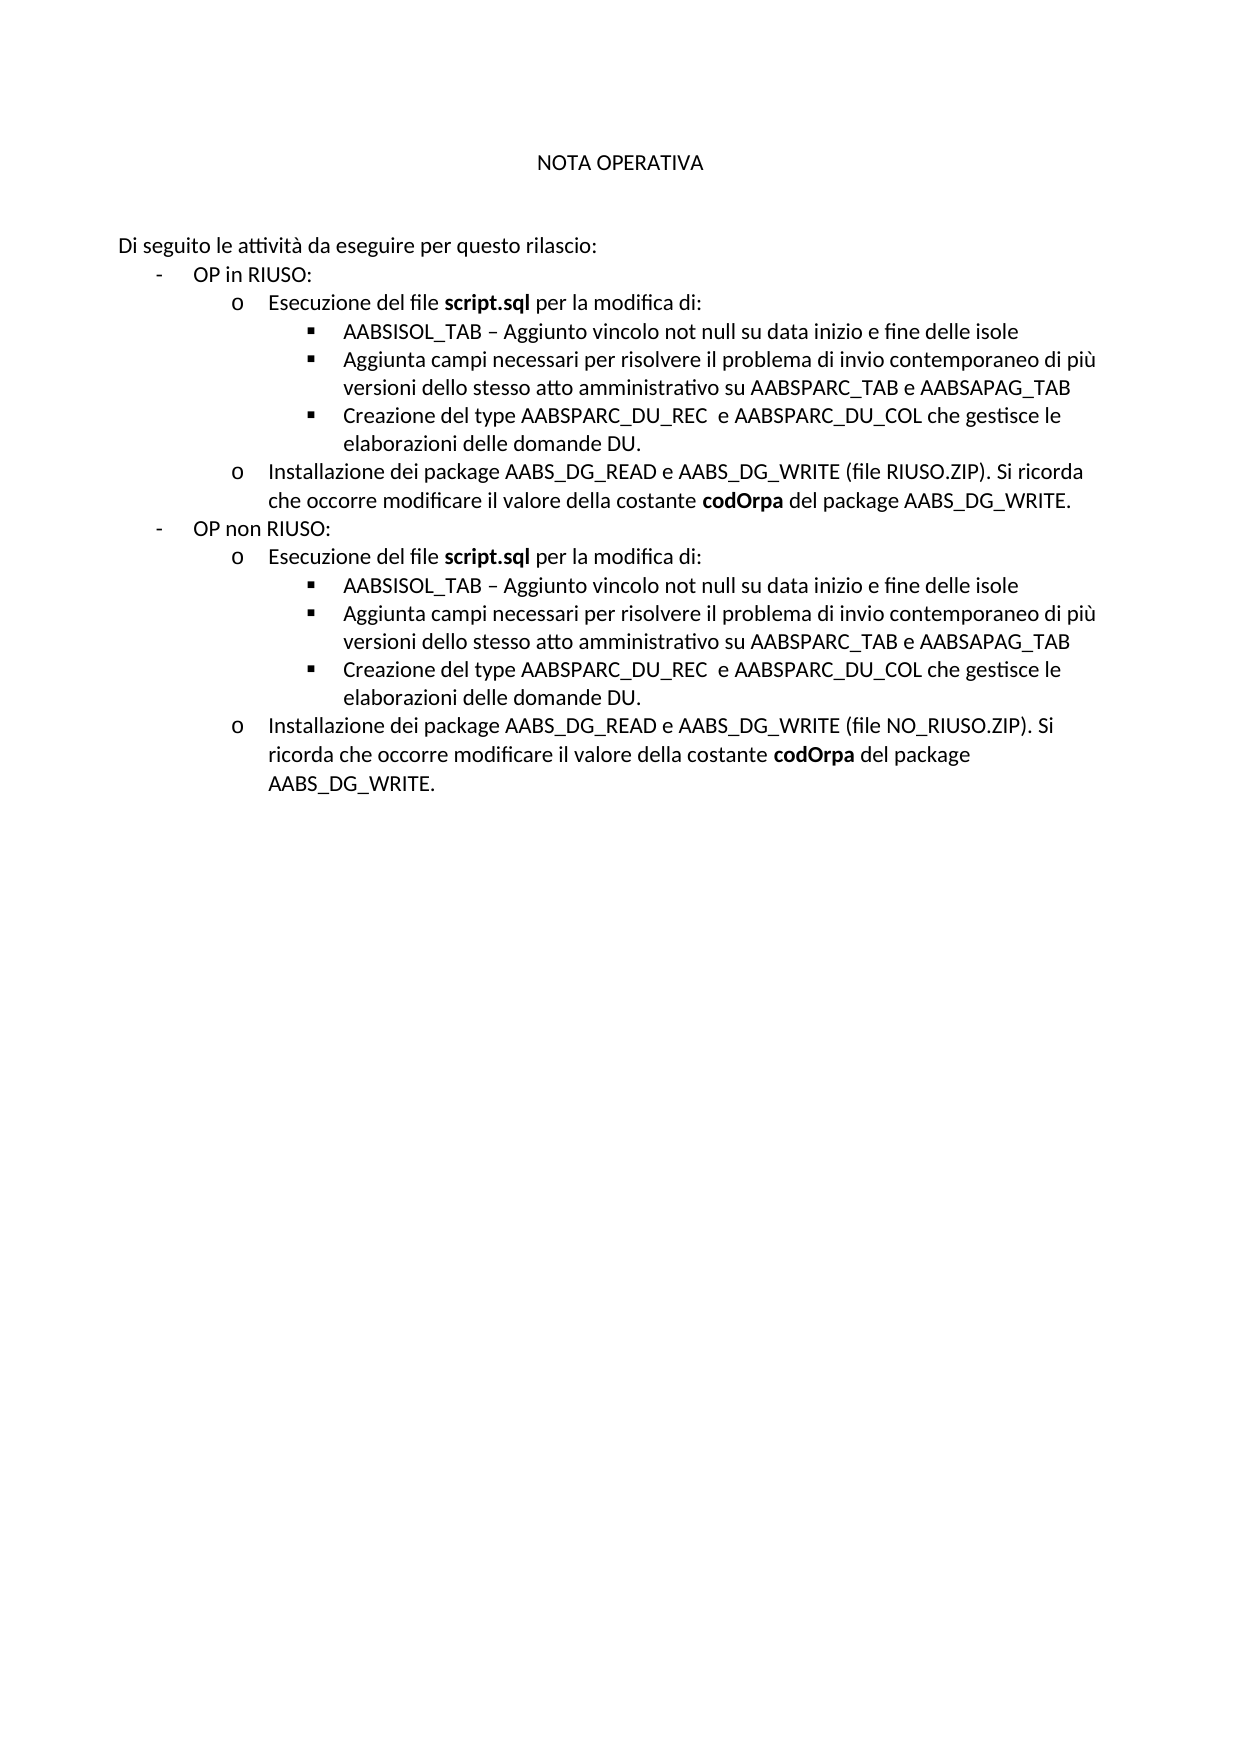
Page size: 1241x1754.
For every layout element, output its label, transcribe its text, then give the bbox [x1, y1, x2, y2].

list OP in RIUSO: [156, 260, 1122, 288]
list Aggiunta campi necessari per risolvere il problema di invio contemporaneo di più versioni dello stesso atto amministrativo su AABSPARC_TAB e AABSAPAG_TAB [306, 345, 1122, 401]
list AABSISOL_TAB – Aggiunto vincolo not null su data inizio e fine delle isole [306, 571, 1122, 599]
text NOTA OPERATIVA [118, 148, 1122, 176]
list Installazione dei package AABS_DG_READ e AABS_DG_WRITE (file RIUSO.ZIP). Si ricorda che occorre modificare il valore della costante codOrpa del package AABS_DG_WRITE. [231, 457, 1122, 514]
list Esecuzione del file script.sql per la modifica di: [231, 542, 1122, 571]
list AABSISOL_TAB – Aggiunto vincolo not null su data inizio e fine delle isole [306, 317, 1122, 345]
text Di seguito le attività da eseguire per questo rilascio: [118, 232, 1122, 260]
list OP non RIUSO: [156, 514, 1122, 542]
list Aggiunta campi necessari per risolvere il problema di invio contemporaneo di più versioni dello stesso atto amministrativo su AABSPARC_TAB e AABSAPAG_TAB [306, 599, 1122, 655]
list Installazione dei package AABS_DG_READ e AABS_DG_WRITE (file NO_RIUSO.ZIP). Si ricorda che occorre modificare il valore della costante codOrpa del package AABS_DG_WRITE. [231, 711, 1122, 797]
list Creazione del type AABSPARC_DU_REC e AABSPARC_DU_COL che gestisce le elaborazioni delle domande DU. [306, 401, 1122, 457]
list Creazione del type AABSPARC_DU_REC e AABSPARC_DU_COL che gestisce le elaborazioni delle domande DU. [306, 655, 1122, 711]
list Esecuzione del file script.sql per la modifica di: [231, 288, 1122, 317]
